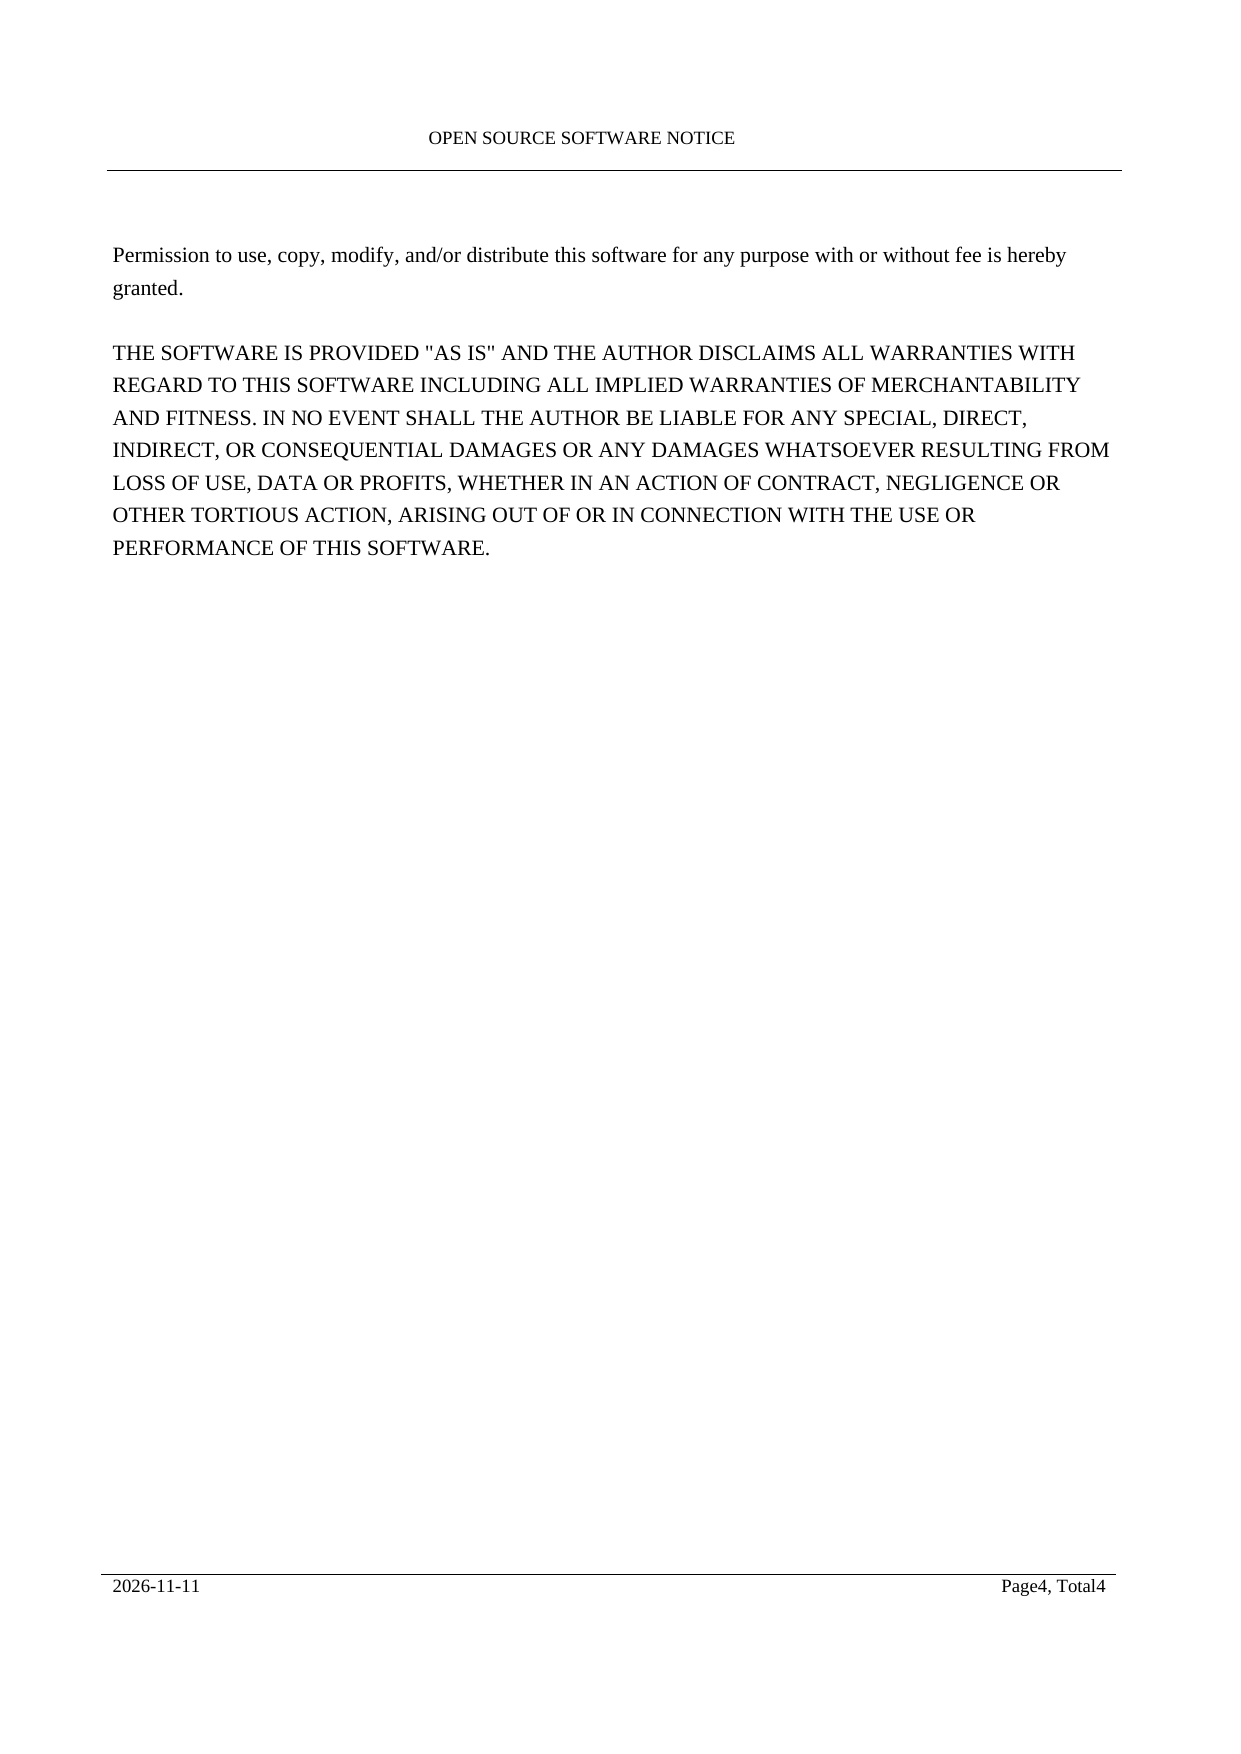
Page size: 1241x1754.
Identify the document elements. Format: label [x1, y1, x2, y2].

text [112, 206, 1128, 596]
